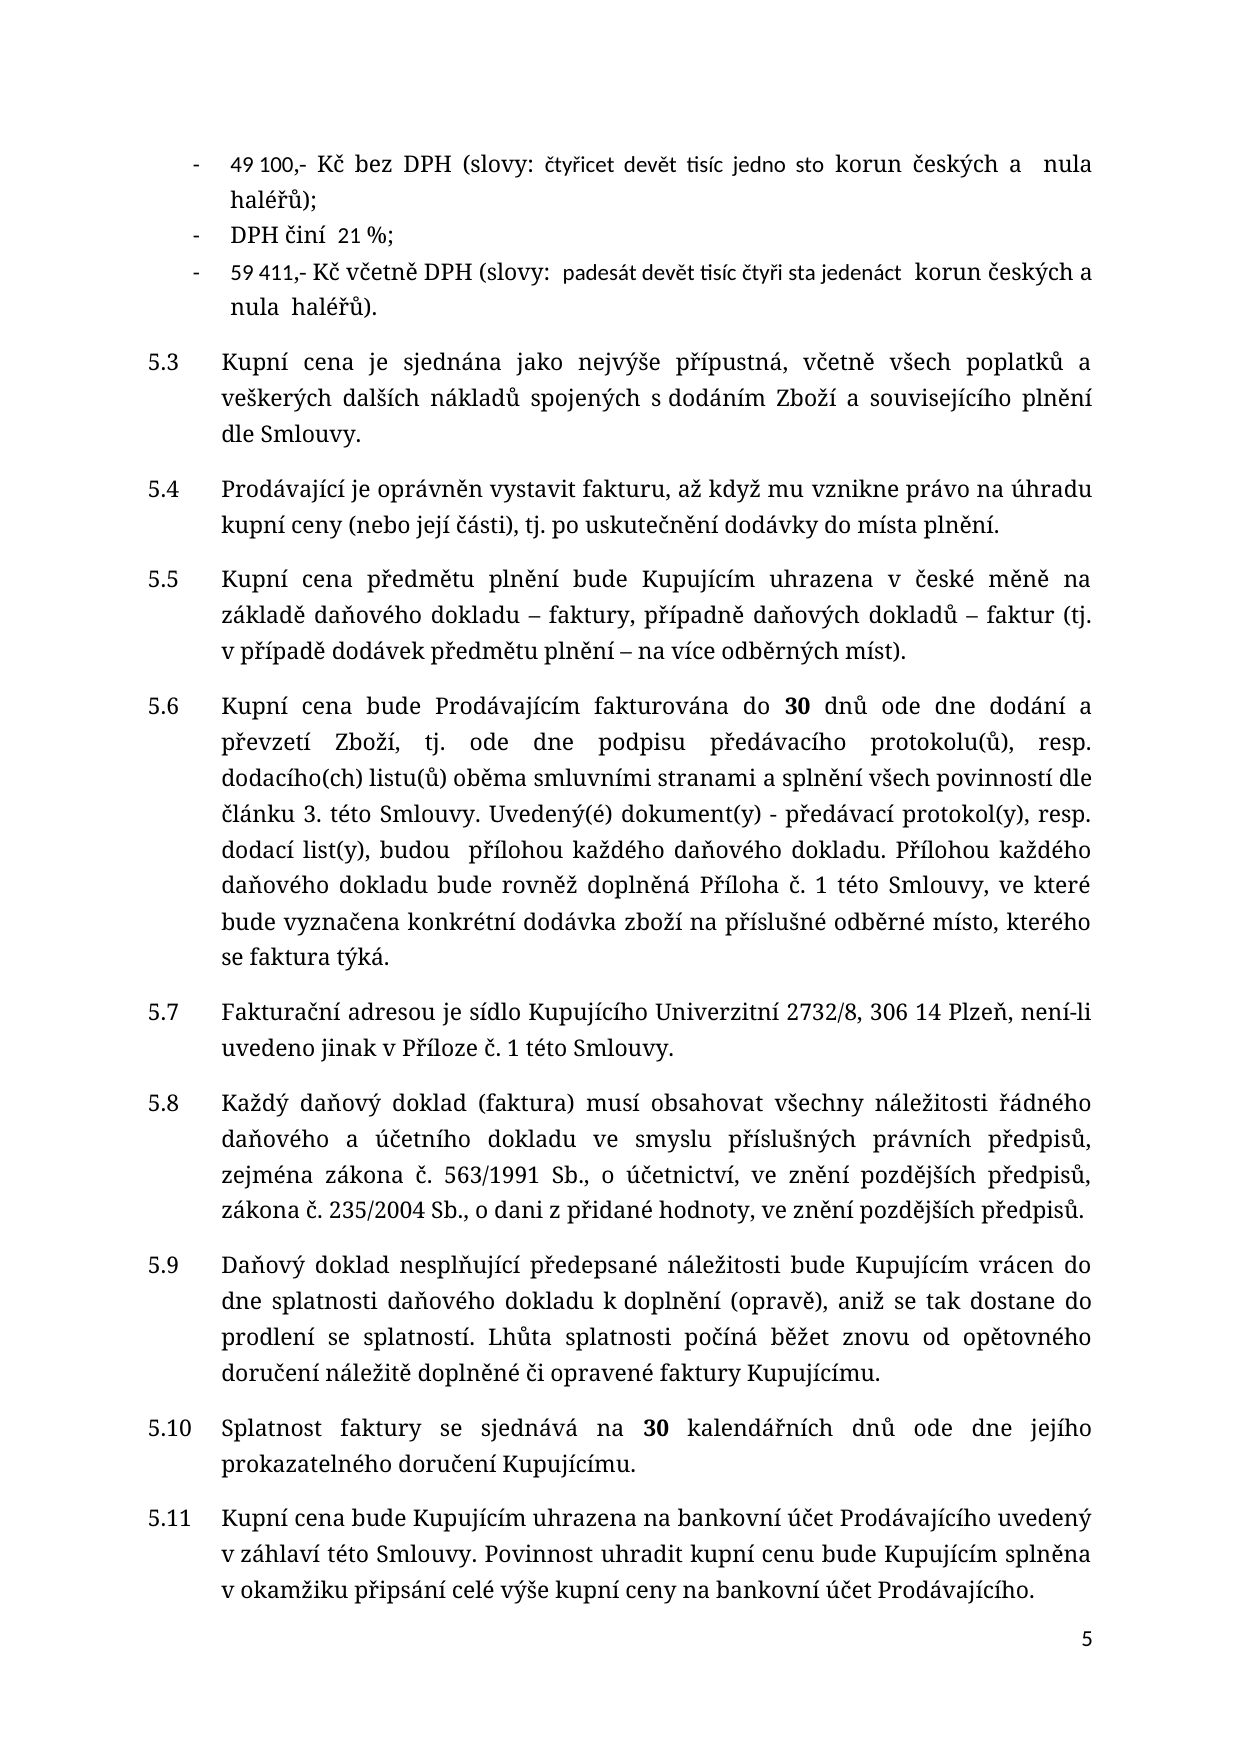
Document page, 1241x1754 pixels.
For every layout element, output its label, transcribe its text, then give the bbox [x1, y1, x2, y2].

text 5.9 Daňový doklad nesplňující předepsané náležitosti bude Kupujícím vrácen do dne splatnosti daňového dokladu k doplnění (opravě), aniž se tak dostane do prodlení se splatností. Lhůta splatnosti počíná běžet znovu od opětovného doručení náležitě doplněné či opravené faktury Kupujícímu. [148, 1249, 1093, 1388]
text 5.10 Splatnost faktury se sjednává na 30 kalendářních dnů ode dne jejího prokazatelného doručení Kupujícímu. [148, 1412, 1093, 1479]
text 5.4 Prodávající je oprávněn vystavit fakturu, až když mu vznikne právo na úhradu kupní ceny (nebo její části), tj. po uskutečnění dodávky do místa plnění. [148, 473, 1093, 540]
list 49 100,- Kč bez DPH (slovy: čtyřicet devět tisíc jedno sto korun českých a nula haléřů); [193, 148, 1093, 215]
text 5.6 Kupní cena bude Prodávajícím fakturována do 30 dnů ode dne dodání a převzetí Zboží, tj. ode dne podpisu předávacího protokolu(ů), resp. dodacího(ch) listu(ů) oběma smluvními stranami a splnění všech povinností dle článku 3. této Smlouvy. Uvedený(é) dokument(y) - předávací protokol(y), resp. dodací list(y), budou přílohou každého daňového dokladu. Přílohou každého daňového dokladu bude rovněž doplněná Příloha č. 1 této Smlouvy, ve které bude vyznačena konkrétní dodávka zboží na příslušné odběrné místo, kterého se faktura týká. [148, 690, 1093, 973]
text 5.5 Kupní cena předmětu plnění bude Kupujícím uhrazena v české měně na základě daňového dokladu – faktury, případně daňových dokladů – faktur (tj. v případě dodávek předmětu plnění – na více odběrných míst). [148, 563, 1093, 666]
list 59 411,- Kč včetně DPH (slovy: padesát devět tisíc čtyři sta jedenáct korun českých a nula haléřů). [193, 255, 1093, 323]
text 5.11 Kupní cena bude Kupujícím uhrazena na bankovní účet Prodávajícího uvedený v záhlaví této Smlouvy. Povinnost uhradit kupní cenu bude Kupujícím splněna v okamžiku připsání celé výše kupní ceny na bankovní účet Prodávajícího. [148, 1502, 1093, 1605]
text 5.7 Fakturační adresou je sídlo Kupujícího Univerzitní 2732/8, 306 14 Plzeň, není-li uvedeno jinak v Příloze č. 1 této Smlouvy. [148, 996, 1093, 1063]
text 5.3 Kupní cena je sjednána jako nejvýše přípustná, včetně všech poplatků a veškerých dalších nákladů spojených s dodáním Zboží a souvisejícího plnění dle Smlouvy. [148, 346, 1093, 449]
list DPH činí 21 %; [193, 219, 1093, 251]
text 5.8 Každý daňový doklad (faktura) musí obsahovat všechny náležitosti řádného daňového a účetního dokladu ve smyslu příslušných právních předpisů, zejména zákona č. 563/1991 Sb., o účetnictví, ve znění pozdějších předpisů, zákona č. 235/2004 Sb., o dani z přidané hodnoty, ve znění pozdějších předpisů. [148, 1087, 1093, 1226]
